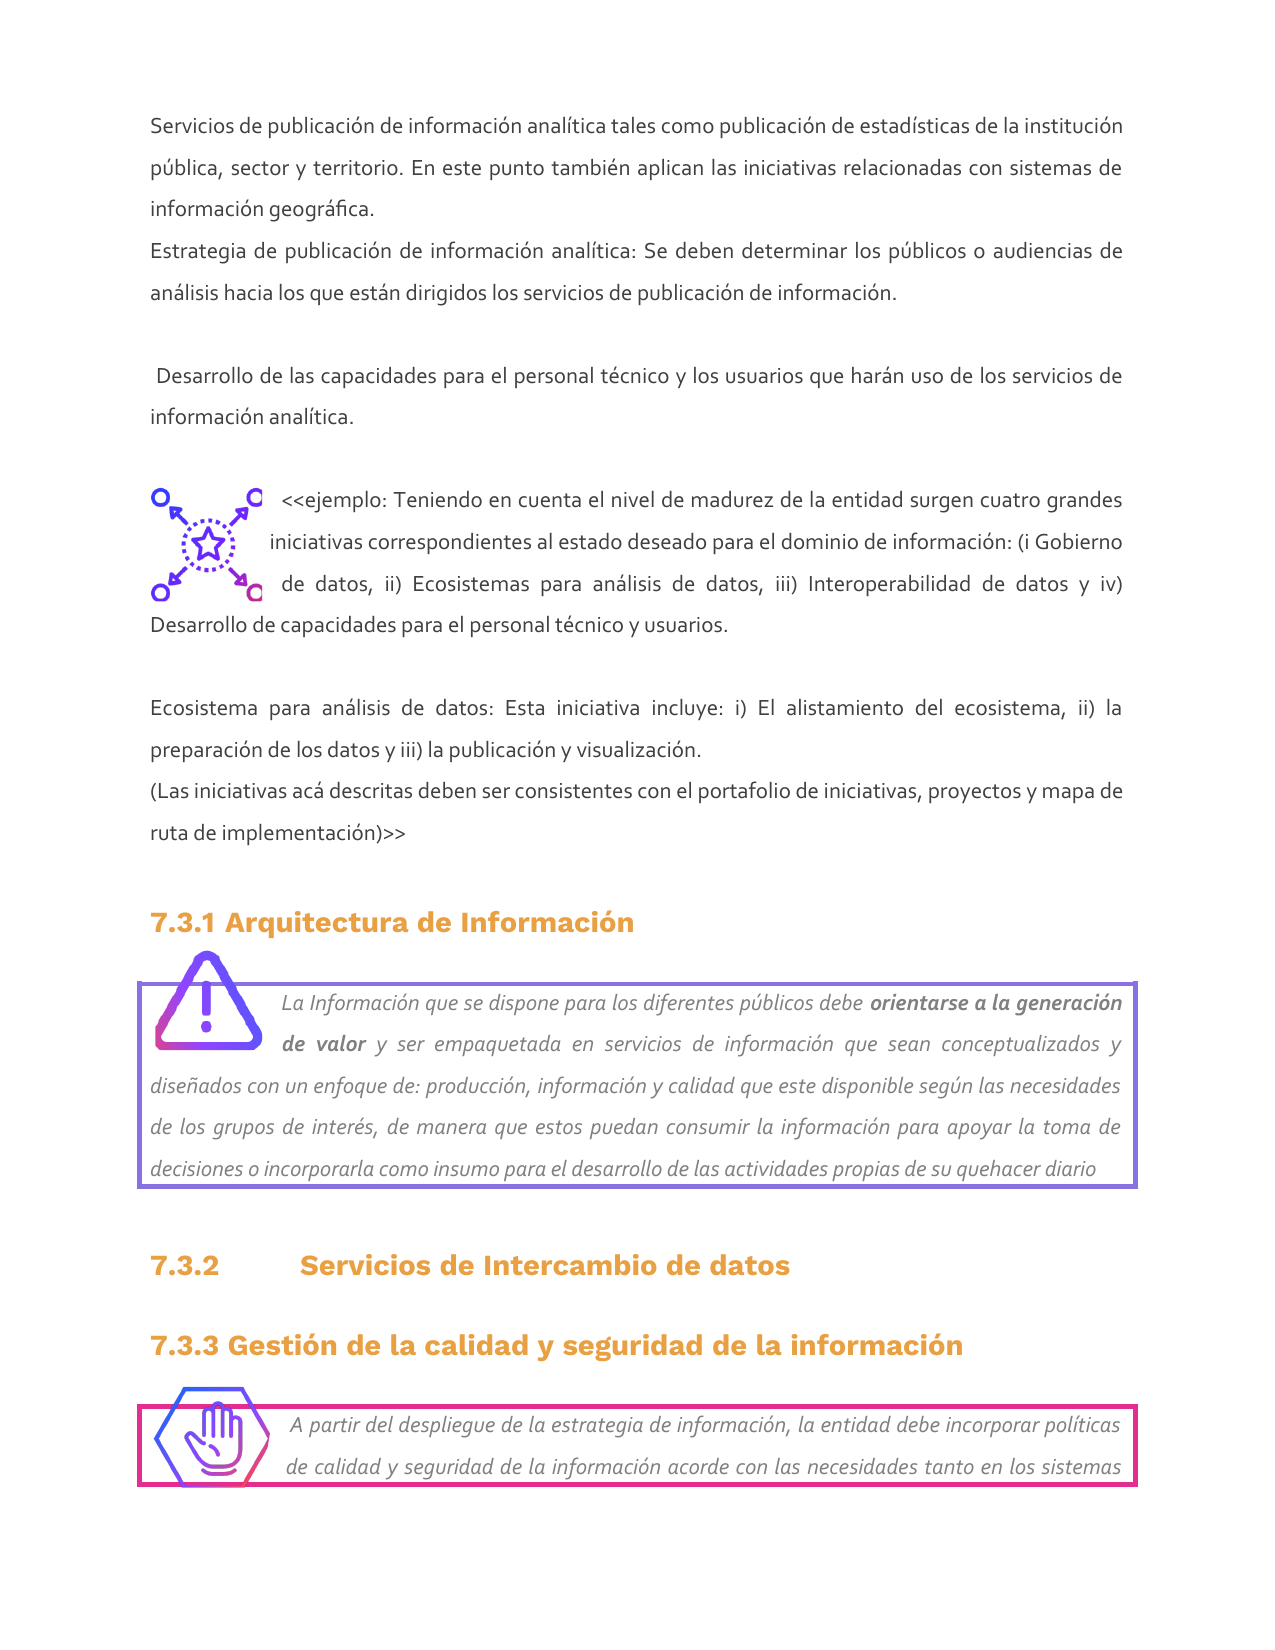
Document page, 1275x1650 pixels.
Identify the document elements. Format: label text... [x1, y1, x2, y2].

text Ecosistema para análisis de datos: Esta iniciativa incluye: i) El alistamiento del ecosistema, ii) la preparación de los datos y iii) la publicación y visualización. [150, 694, 1125, 763]
subtitle 7.3.1 Arquitectura de Información [150, 906, 1125, 940]
subtitle 7.3.3 Gestión de la calidad y seguridad de la información [150, 1328, 1125, 1363]
text Servicios de publicación de información analítica tales como publicación de estadísticas de la institución pública, sector y territorio. En este punto también aplican las iniciativas relacionadas con sistemas de información geográfica. [150, 112, 1125, 223]
text Estrategia de publicación de información analítica: Se deben determinar los públicos o audiencias de análisis hacia los que están dirigidos los servicios de publicación de información. [150, 237, 1125, 306]
picture [150, 1383, 271, 1488]
text Desarrollo de las capacidades para el personal técnico y los usuarios que harán uso de los servicios de información analítica. [150, 320, 1125, 431]
picture [155, 946, 263, 1051]
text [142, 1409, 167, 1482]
picture [150, 485, 263, 602]
text <<ejemplo: Teniendo en cuenta el nivel de madurez de la entidad surgen cuatro grandes iniciativas correspondientes al estado deseado para el dominio de información: (i Gobierno de datos, ii) Ecosistemas para análisis de datos, iii) Interoperabilidad de datos y iv) Desarrollo de capacidades para el personal técnico y usuarios. [150, 486, 1125, 638]
subtitle 7.3.2 Servicios de Intercambio de datos [150, 1248, 1125, 1283]
text (Las iniciativas acá descritas deben ser consistentes con el portafolio de iniciativas, proyectos y mapa de ruta de implementación)>> [150, 777, 1125, 846]
text La Información que se dispone para los diferentes públicos debe orientarse a la generación de valor y ser empaquetada en servicios de información que sean conceptualizados y diseñados con un enfoque de: producción, información y calidad que este disponible según las necesidades de los grupos de interés, de manera que estos puedan consumir la información para apoyar la toma de decisiones o incorporarla como insumo para el desarrollo de las actividades propias de su quehacer diario [142, 986, 1133, 1184]
